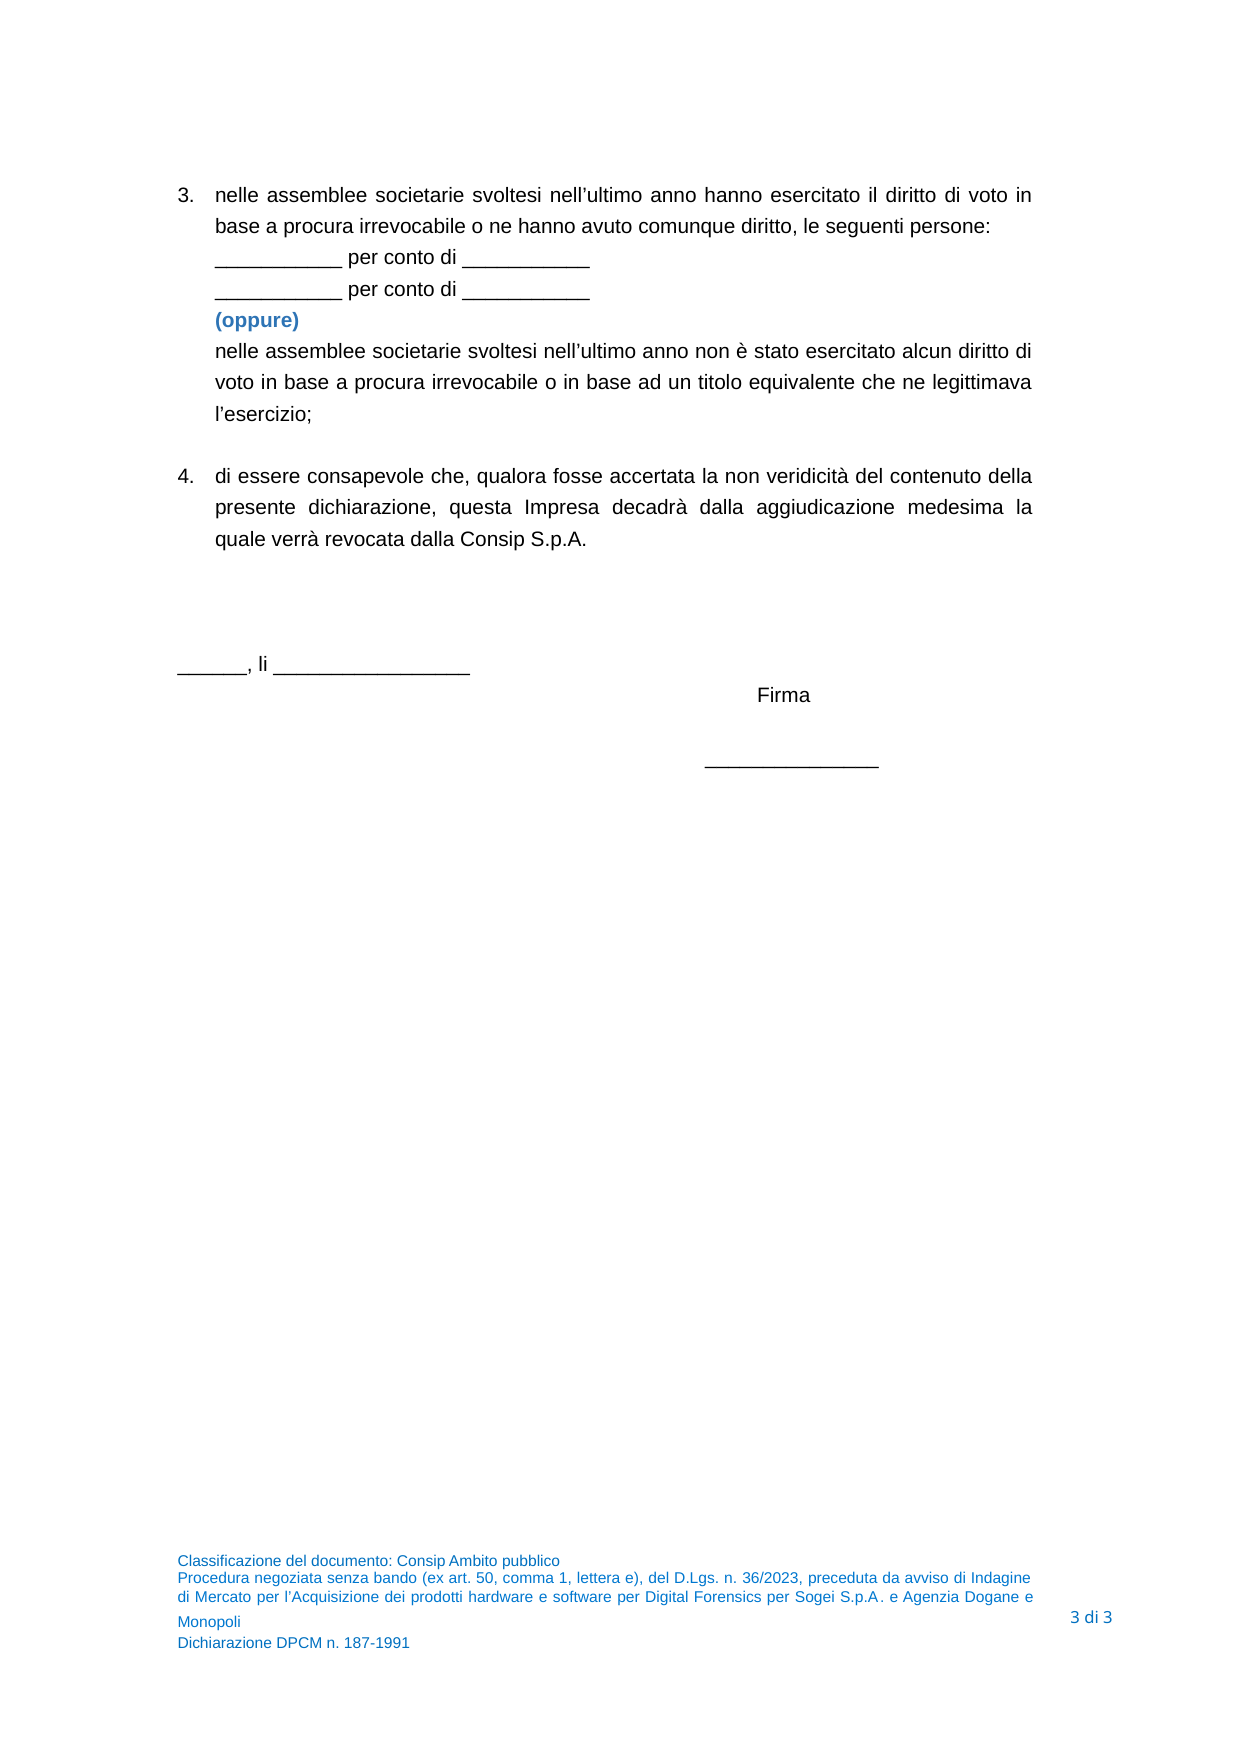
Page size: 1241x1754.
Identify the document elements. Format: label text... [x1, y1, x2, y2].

text Firma [233, 677, 1034, 708]
list di essere consapevole che, qualora fosse accertata la non veridicità del contenuto della presente dichiarazione, questa Impresa decadrà dalla aggiudicazione medesima la quale verrà revocata dalla Consip S.p.A. [177, 458, 1034, 552]
list nelle assemblee societarie svoltesi nell’ultimo anno hanno esercitato il diritto di voto in base a procura irrevocabile o ne hanno avuto comunque diritto, le seguenti persone: [177, 177, 1034, 240]
list (oppure) [215, 302, 1034, 333]
list ___________ per conto di ___________ [215, 271, 1034, 302]
text ______, li _________________ [177, 646, 1034, 677]
text _______________ [177, 740, 1034, 771]
list ___________ per conto di ___________ [215, 240, 1034, 271]
list nelle assemblee societarie svoltesi nell’ultimo anno non è stato esercitato alcun diritto di voto in base a procura irrevocabile o in base ad un titolo equivalente che ne legittimava l’esercizio; [215, 333, 1034, 427]
